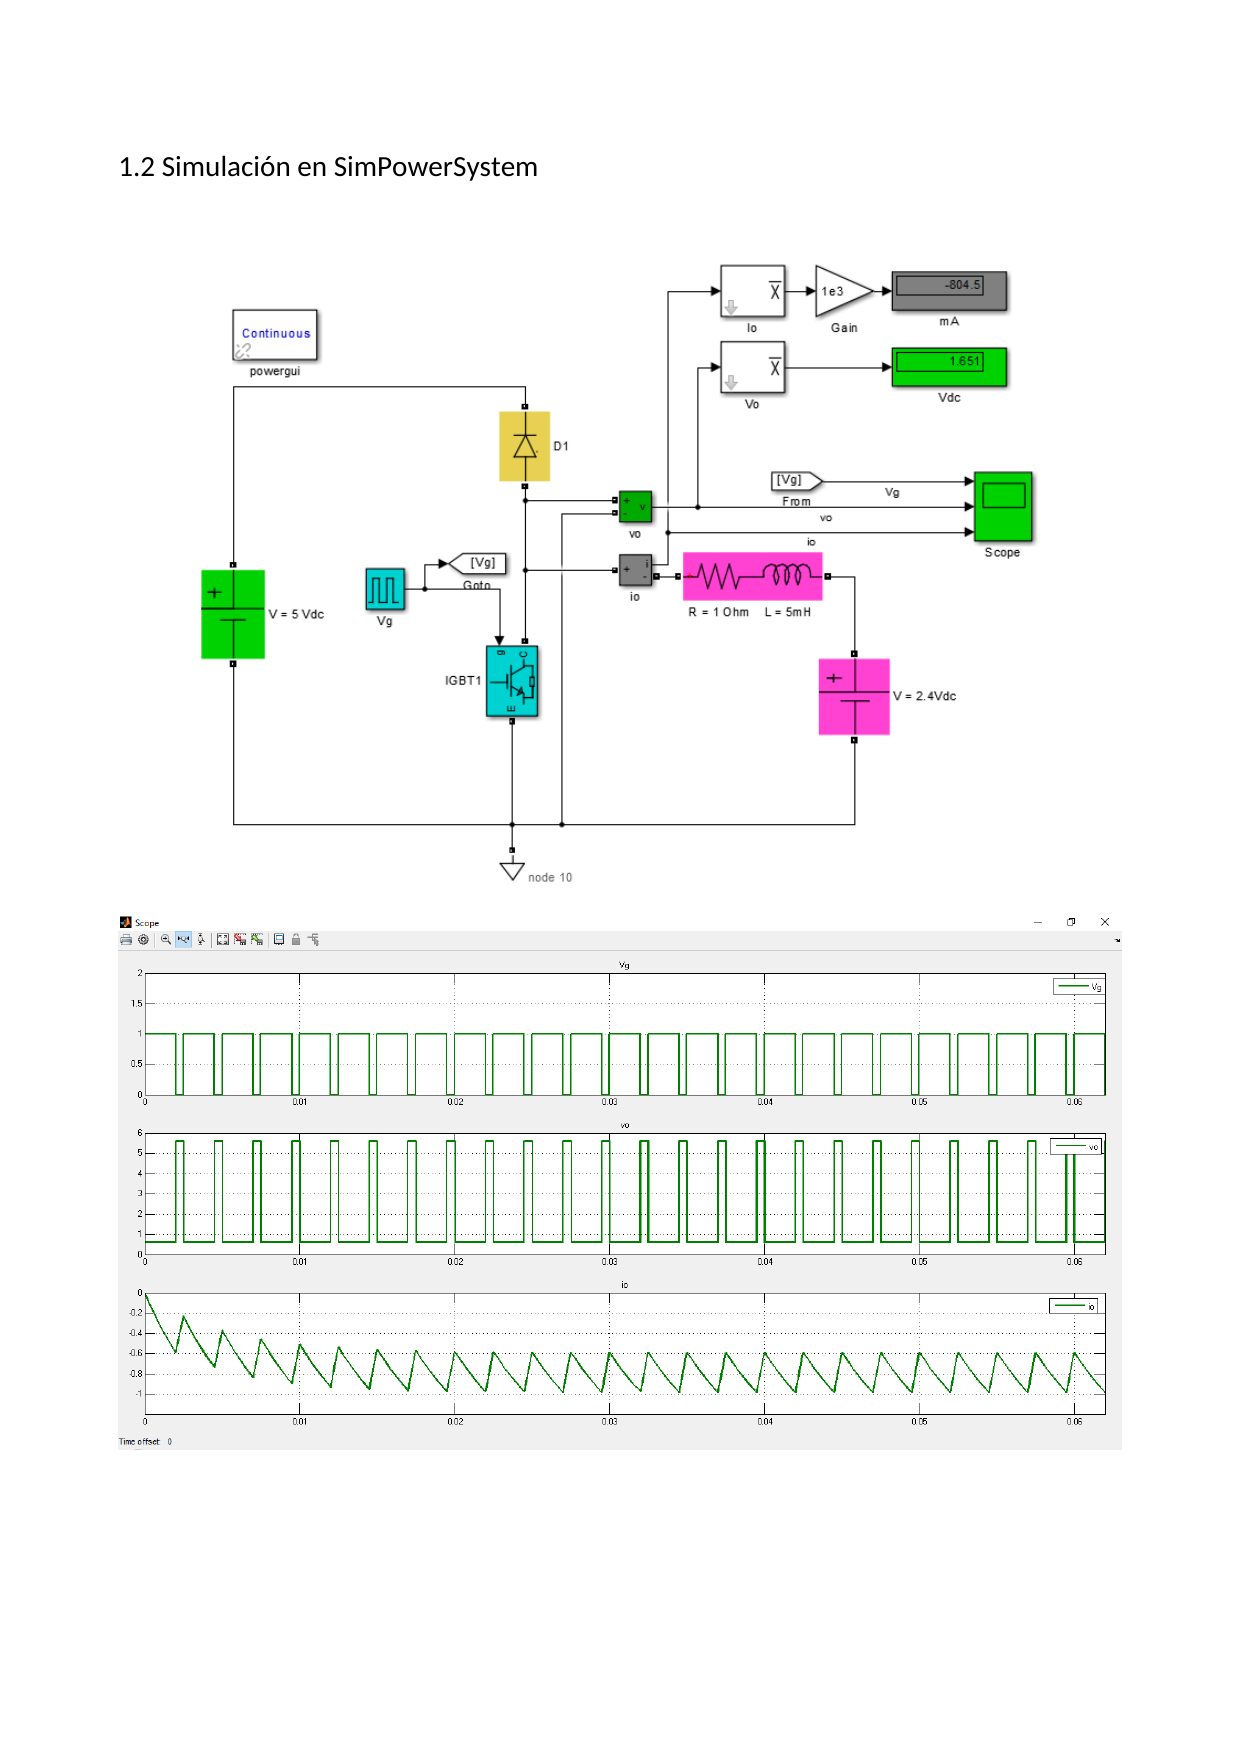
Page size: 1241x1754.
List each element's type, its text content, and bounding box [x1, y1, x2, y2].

picture [118, 914, 1123, 1450]
text 1.2 Simulación en SimPowerSystem [118, 148, 1122, 183]
picture [188, 257, 1052, 896]
